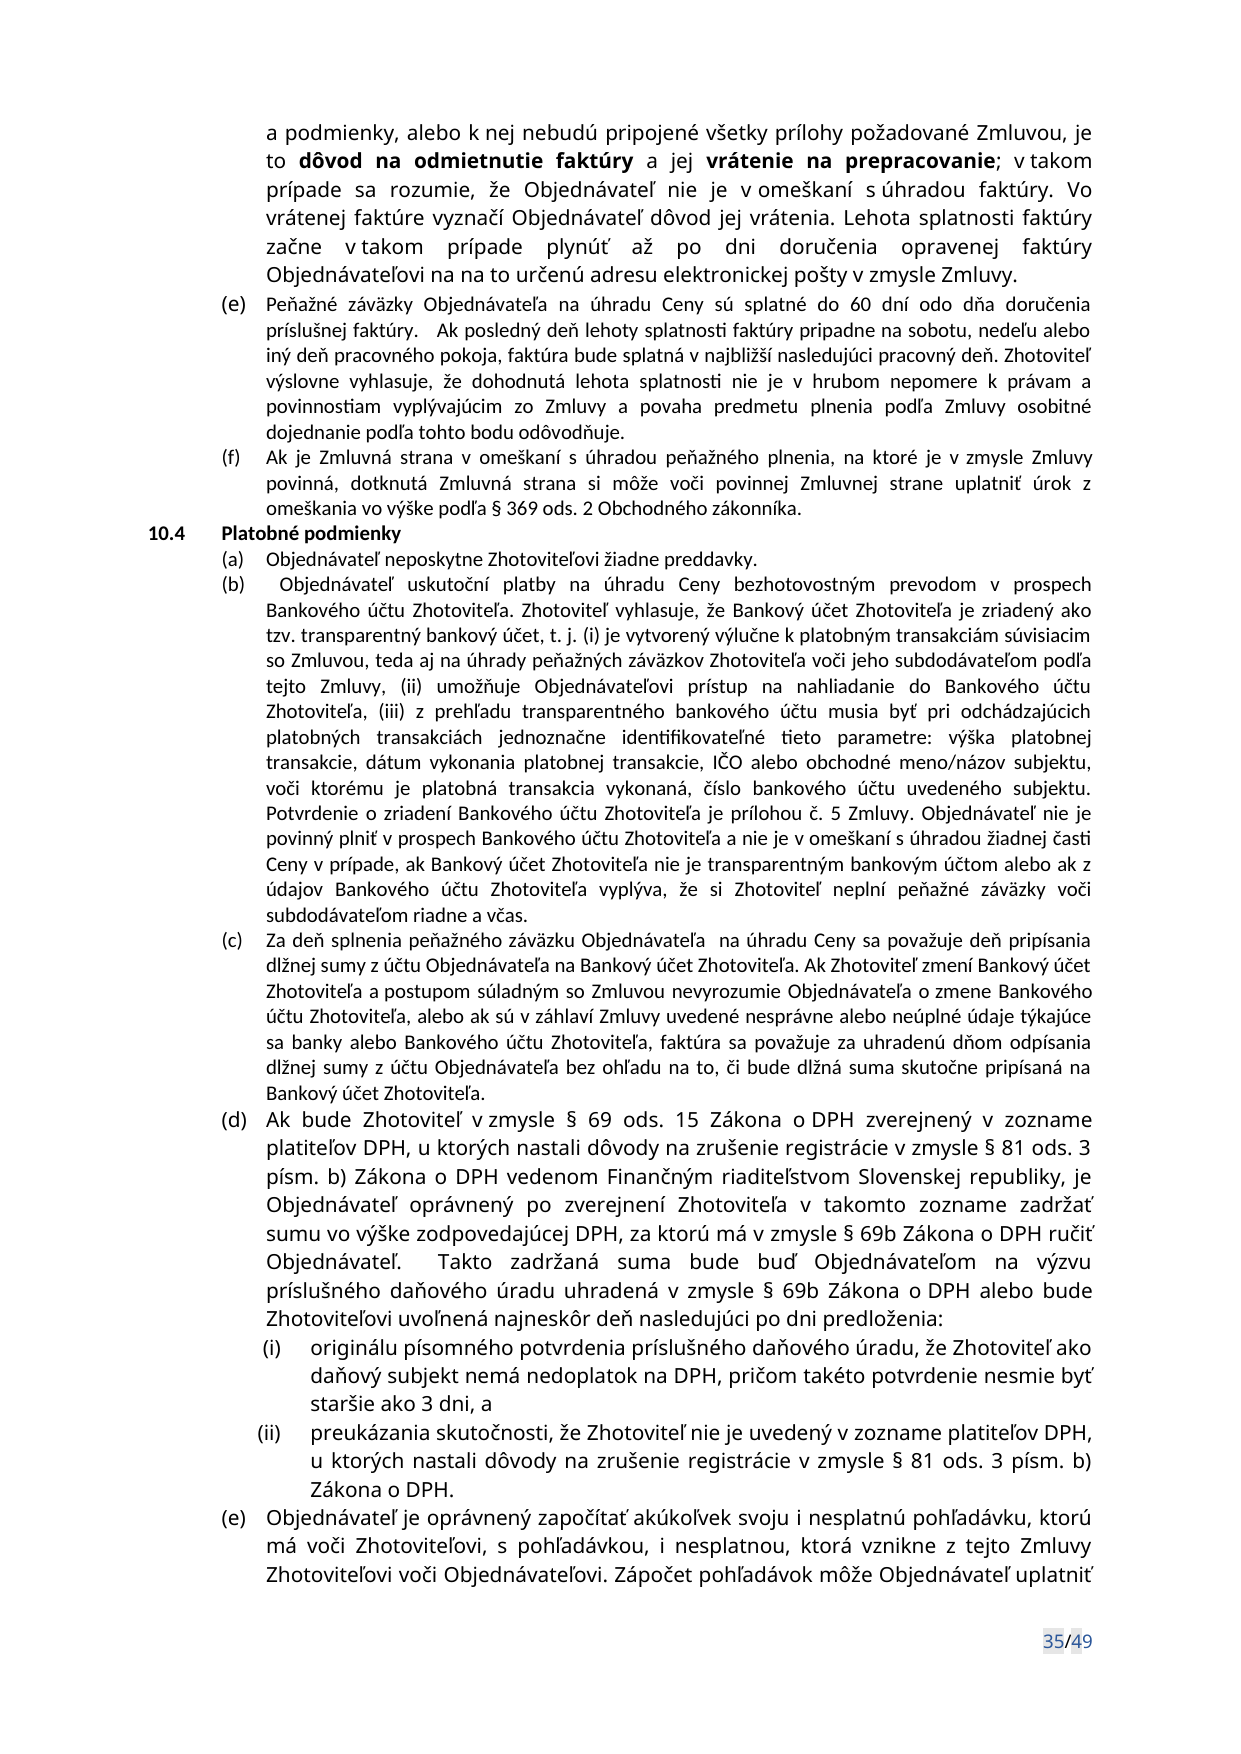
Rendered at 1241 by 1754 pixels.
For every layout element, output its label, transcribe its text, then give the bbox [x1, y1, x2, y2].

text (f) Ak je Zmluvná strana v omeškaní s úhradou peňažného plnenia, na ktoré je v zmysle Zmluvy povinná, dotknutá Zmluvná strana si môže voči povinnej Zmluvnej strane uplatniť úrok z omeškania vo výške podľa § 369 ods. 2 Obchodného zákonníka. [221, 444, 1093, 521]
text 10.4 Platobné podmienky [148, 521, 1093, 546]
text (c) Za deň splnenia peňažného záväzku Objednávateľa na úhradu Ceny sa považuje deň pripísania dlžnej sumy z účtu Objednávateľa na Bankový účet Zhotoviteľa. Ak Zhotoviteľ zmení Bankový účet Zhotoviteľa a postupom súladným so Zmluvou nevyrozumie Objednávateľa o zmene Bankového účtu Zhotoviteľa, alebo ak sú v záhlaví Zmluvy uvedené nesprávne alebo neúplné údaje týkajúce sa banky alebo Bankového účtu Zhotoviteľa, faktúra sa považuje za uhradenú dňom odpísania dlžnej sumy z účtu Objednávateľa bez ohľadu na to, či bude dlžná suma skutočne pripísaná na Bankový účet Zhotoviteľa. [221, 927, 1093, 1105]
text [221, 1503, 1093, 1588]
text (e) Peňažné záväzky Objednávateľa na úhradu Ceny sú splatné do 60 dní odo dňa doručenia príslušnej faktúry. Ak posledný deň lehoty splatnosti faktúry pripadne na sobotu, nedeľu alebo iný deň pracovného pokoja, faktúra bude splatná v najbližší nasledujúci pracovný deň. Zhotoviteľ výslovne vyhlasuje, že dohodnutá lehota splatnosti nie je v hrubom nepomere k právam a povinnostiam vyplývajúcim zo Zmluvy a povaha predmetu plnenia podľa Zmluvy osobitné dojednanie podľa tohto bodu odôvodňuje. [221, 289, 1093, 444]
list originálu písomného potvrdenia príslušného daňového úradu, že Zhotoviteľ ako daňový subjekt nemá nedoplatok na DPH, pričom takéto potvrdenie nesmie byť staršie ako 3 dni, a [281, 1333, 1093, 1418]
text (a) Objednávateľ neposkytne Zhotoviteľovi žiadne preddavky. [221, 546, 1093, 571]
list preukázania skutočnosti, že Zhotoviteľ nie je uvedený v zozname platiteľov DPH, u ktorých nastali dôvody na zrušenie registrácie v zmysle § 81 ods. 3 písm. b) Zákona o DPH. [281, 1418, 1093, 1503]
text (b) Objednávateľ uskutoční platby na úhradu Ceny bezhotovostným prevodom v prospech Bankového účtu Zhotoviteľa. Zhotoviteľ vyhlasuje, že Bankový účet Zhotoviteľa je zriadený ako tzv. transparentný bankový účet, t. j. (i) je vytvorený výlučne k platobným transakciám súvisiacim so Zmluvou, teda aj na úhrady peňažných záväzkov Zhotoviteľa voči jeho subdodávateľom podľa tejto Zmluvy, (ii) umožňuje Objednávateľovi prístup na nahliadanie do Bankového účtu Zhotoviteľa, (iii) z prehľadu transparentného bankového účtu musia byť pri odchádzajúcich platobných transakciách jednoznačne identifikovateľné tieto parametre: výška platobnej transakcie, dátum vykonania platobnej transakcie, IČO alebo obchodné meno/názov subjektu, voči ktorému je platobná transakcia vykonaná, číslo bankového účtu uvedeného subjektu. Potvrdenie o zriadení Bankového účtu Zhotoviteľa je prílohou č. 5 Zmluvy. Objednávateľ nie je povinný plniť v prospech Bankového účtu Zhotoviteľa a nie je v omeškaní s úhradou žiadnej časti Ceny v prípade, ak Bankový účet Zhotoviteľa nie je transparentným bankovým účtom alebo ak z údajov Bankového účtu Zhotoviteľa vyplýva, že si Zhotoviteľ neplní peňažné záväzky voči subdodávateľom riadne a včas. [221, 571, 1093, 927]
text (d) Ak bude Zhotoviteľ v zmysle § 69 ods. 15 Zákona o DPH zverejnený v zozname platiteľov DPH, u ktorých nastali dôvody na zrušenie registrácie v zmysle § 81 ods. 3 písm. b) Zákona o DPH vedenom Finančným riaditeľstvom Slovenskej republiky, je Objednávateľ oprávnený po zverejnení Zhotoviteľa v takomto zozname zadržať sumu vo výške zodpovedajúcej DPH, za ktorú má v zmysle § 69b Zákona o DPH ručiť Objednávateľ. Takto zadržaná suma bude buď Objednávateľom na výzvu príslušného daňového úradu uhradená v zmysle § 69b Zákona o DPH alebo bude Zhotoviteľovi uvoľnená najneskôr deň nasledujúci po dni predloženia: [221, 1105, 1093, 1333]
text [221, 118, 1093, 289]
